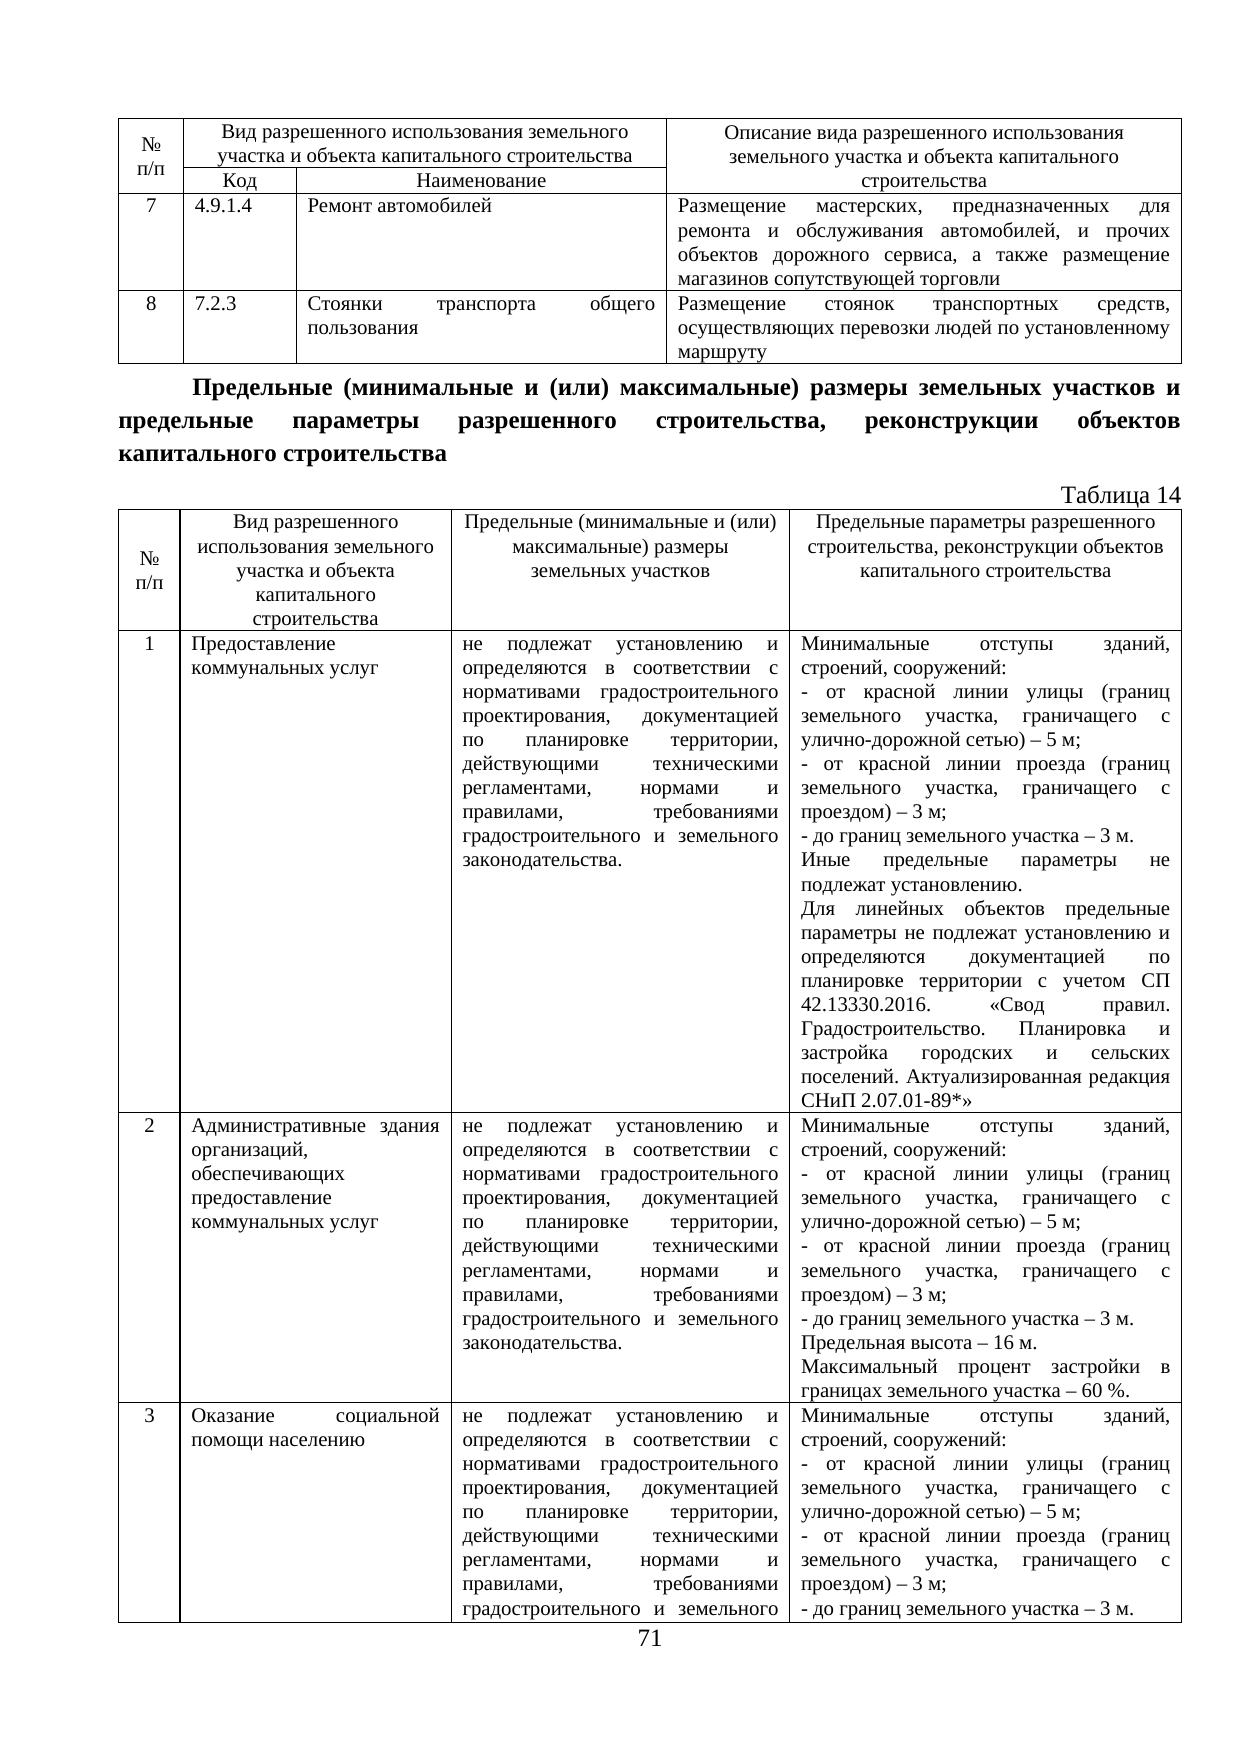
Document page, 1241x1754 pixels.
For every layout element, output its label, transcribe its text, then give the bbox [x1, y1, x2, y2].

table_header Предельные (минимальные и (или) максимальные) размеры земельных участков [452, 510, 789, 630]
table_header Предельные параметры разрешенного строительства, реконструкции объектов капитального строительства [790, 510, 1181, 630]
table_cell 7.2.3 [184, 291, 296, 363]
table_cell Размещение мастерских, предназначенных для ремонта и обслуживания автомобилей, и прочих объектов дорожного сервиса, а также размещение магазинов сопутствующей торговли [667, 194, 1181, 290]
table_header № п/п [119, 510, 179, 630]
table_cell 2 [119, 1113, 179, 1402]
table_cell Оказание социальной помощи населению [181, 1403, 451, 1622]
table_cell Административные здания организаций, обеспечивающих предоставление коммунальных услуг [181, 1113, 451, 1402]
table_cell Предоставление коммунальных услуг [181, 631, 451, 1112]
table_cell 7 [119, 194, 183, 290]
list Предельные (минимальные и (или) максимальные) размеры земельных участков и предельные параметры разрешенного строительства, реконструкции объектов капитального строительства [118, 372, 1181, 467]
table_header Вид разрешенного использования земельного участка и объекта капитального строительства [181, 510, 451, 630]
table_cell Ремонт автомобилей [297, 194, 666, 290]
table_cell 4.9.1.4 [184, 194, 296, 290]
table_header № п/п [119, 119, 183, 192]
table_cell Минимальные отступы зданий, строений, сооружений: - от красной линии улицы (границ земельного участка, граничащего с улично-дорожной сетью) – 5 м; - от красной линии проезда (границ земельного участка, граничащего с проездом) – ; - до границ земельного участка – . Предельная высота – 16 м. Максимальный процент застройки в границах земельного участка – 60 %. [790, 1113, 1181, 1402]
table_cell Код [184, 168, 296, 192]
table_cell Стоянки транспорта общего пользования [297, 291, 666, 363]
table_cell Минимальные отступы зданий, строений, сооружений: - от красной линии улицы (границ земельного участка, граничащего с улично-дорожной сетью) – 5 м; - от красной линии проезда (границ земельного участка, граничащего с проездом) – ; - до границ земельного участка – . Иные предельные параметры не подлежат установлению. Для линейных объектов предельные параметры не подлежат установлению и определяются документацией по планировке территории с учетом СП 42.13330.2016. «Свод правил. Градостроительство. Планировка и застройка городских и сельских поселений. Актуализированная редакция СНиП 2.07.01-89*» [790, 631, 1181, 1112]
table_header Описание вида разрешенного использования земельного участка и объекта капитального строительства [667, 119, 1181, 192]
text Таблица 14 [192, 480, 1181, 508]
table_header Вид разрешенного использования земельного участка и объекта капитального строительства [184, 119, 666, 167]
table_cell Размещение стоянок транспортных средств, осуществляющих перевозки людей по установленному маршруту [667, 291, 1181, 363]
table_cell 3 [119, 1403, 179, 1622]
table_cell 1 [119, 631, 179, 1112]
table_cell Наименование [297, 168, 666, 192]
table_cell 8 [119, 291, 183, 363]
